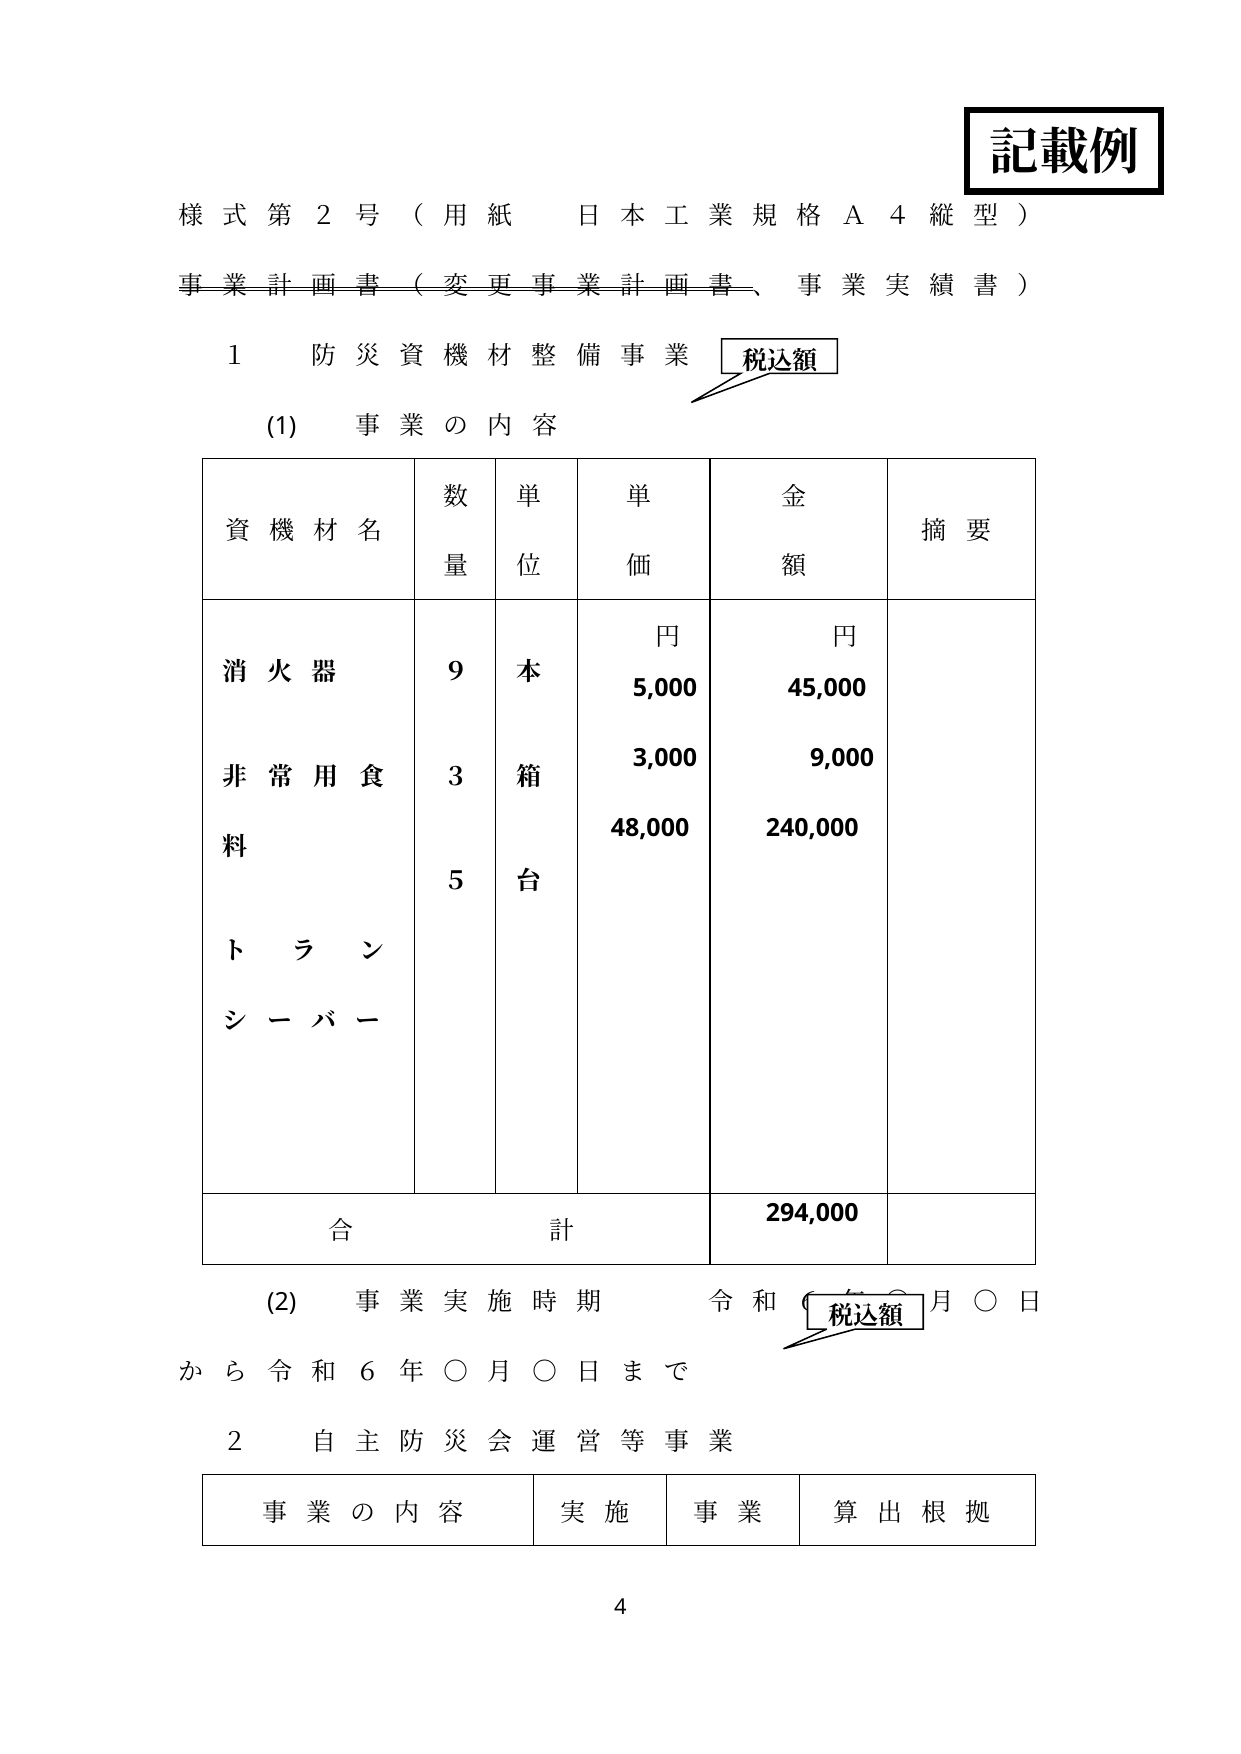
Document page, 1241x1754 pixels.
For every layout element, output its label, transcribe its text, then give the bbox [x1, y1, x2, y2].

text (2) 事業実施時期 令和６年○月○日から令和６年○月○日まで [178, 1265, 1062, 1404]
table_cell 消火器 非常用食料 トランシーバー [203, 600, 414, 1193]
table_header 摘要 [888, 459, 1035, 599]
table_header 事業費 [667, 1475, 799, 1545]
table_cell 円 5,000 3,000 48,000 [578, 600, 709, 1193]
table_header 実施時期 [534, 1475, 666, 1545]
text (1) 事業の内容 [178, 388, 1062, 458]
text 様式第２号（用紙 日本工業規格Ａ４縦型） [178, 179, 1062, 249]
table_cell [888, 1194, 1035, 1264]
table_cell 本 箱 台 [496, 600, 577, 1193]
text 事業計画書（変更事業計画書、事業実績書） [178, 249, 1062, 319]
table_cell [888, 600, 1035, 1193]
table_header 単 価 [578, 459, 709, 599]
table_header 事業の内容 [203, 1475, 533, 1545]
table_cell 円 45,000 9,000 240,000 [711, 600, 887, 1193]
table_header 数量 [415, 459, 495, 599]
table_header 金 額 [711, 459, 887, 599]
text ２ 自主防災会運営等事業 [178, 1404, 1062, 1474]
table_cell 合 計 [203, 1194, 709, 1264]
table_cell 294,000 [711, 1194, 887, 1264]
table_cell ９ ３ ５ [415, 600, 495, 1193]
table_header 資機材名 [203, 459, 414, 599]
table_header 単位 [496, 459, 577, 599]
table_header 算出根拠 [800, 1475, 1035, 1545]
text １ 防災資機材整備事業 [178, 319, 1062, 388]
